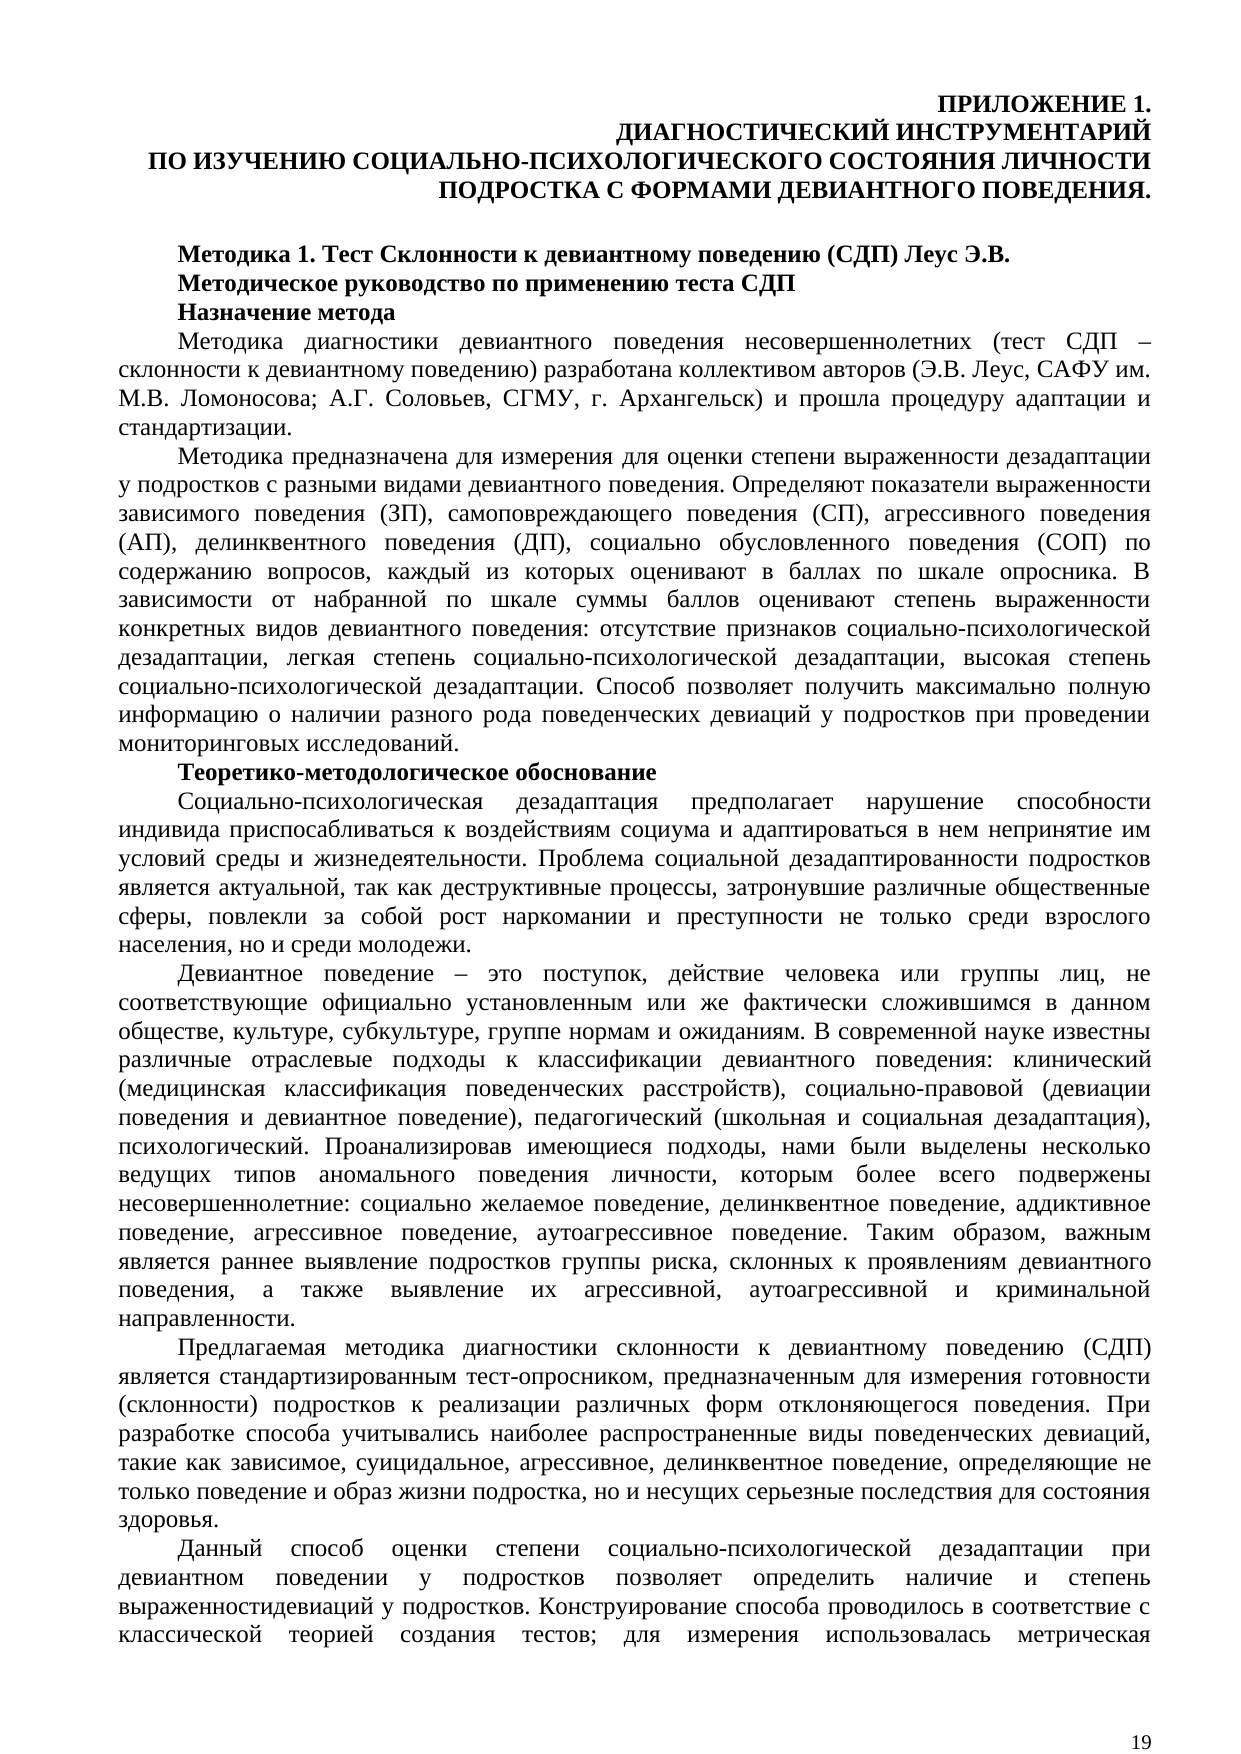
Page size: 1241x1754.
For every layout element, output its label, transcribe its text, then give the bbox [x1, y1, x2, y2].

text Назначение метода [118, 297, 1152, 326]
text ДИАГНОСТИЧЕСКИЙ ИНСТРУМЕНТАРИЙ [118, 117, 1152, 146]
text Девиантное поведение – это поступок, действие человека или группы лиц, не соответствующие официально установленным или же фактически сложившимся в данном обществе, культуре, субкультуре, группе нормам и ожиданиям. В современной науке известны различные отраслевые подходы к классификации девиантного поведения: клинический (медицинская классификация поведенческих расстройств), социально-правовой (девиации поведения и девиантное поведение), педагогический (школьная и социальная дезадаптация), психологический. Проанализировав имеющиеся подходы, нами были выделены несколько ведущих типов аномального поведения личности, которым более всего подвержены несовершеннолетние: социально желаемое поведение, делинквентное поведение, аддиктивное поведение, агрессивное поведение, аутоагрессивное поведение. Таким образом, важным является раннее выявление подростков группы риска, склонных к проявлениям девиантного поведения, а также выявление их агрессивной, аутоагрессивной и криминальной направленности. [118, 958, 1152, 1332]
text ПО ИЗУЧЕНИЮ СОЦИАЛЬНО-ПСИХОЛОГИЧЕСКОГО СОСТОЯНИЯ ЛИЧНОСТИ ПОДРОСТКА С ФОРМАМИ ДЕВИАНТНОГО ПОВЕДЕНИЯ. [118, 146, 1152, 204]
text Теоретико-методологическое обоснование [118, 757, 1152, 786]
text ПРИЛОЖЕНИЕ 1. [118, 89, 1152, 117]
text Социально-психологическая дезадаптация предполагает нарушение способности индивида приспосабливаться к воздействиям социума и адаптироваться в нем непринятие им условий среды и жизнедеятельности. Проблема социальной дезадаптированности подростков является актуальной, так как деструктивные процессы, затронувшие различные общественные сферы, повлекли за собой рост наркомании и преступности не только среди взрослого населения, но и среди молодежи. [118, 786, 1152, 958]
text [118, 1533, 1152, 1648]
text Предлагаемая методика диагностики склонности к девиантному поведению (СДП) является стандартизированным тест-опросником, предназначенным для измерения готовности (склонности) подростков к реализации различных форм отклоняющегося поведения. При разработке способа учитывались наиболее распространенные виды поведенческих девиаций, такие как зависимое, суицидальное, агрессивное, делинквентное поведение, определяющие не только поведение и образ жизни подростка, но и несущих серьезные последствия для состояния здоровья. [118, 1332, 1152, 1533]
text Методика 1. Тест Склонности к девиантному поведению (СДП) Леус Э.В. [118, 239, 1152, 268]
text Методика предназначена для измерения для оценки степени выраженности дезадаптации у подростков с разными видами девиантного поведения. Определяют показатели выраженности зависимого поведения (ЗП), самоповреждающего поведения (СП), агрессивного поведения (АП), делинквентного поведения (ДП), социально обусловленного поведения (СОП) по содержанию вопросов, каждый из которых оценивают в баллах по шкале опросника. В зависимости от набранной по шкале суммы баллов оценивают степень выраженности конкретных видов девиантного поведения: отсутствие признаков социально-психологической дезадаптации, легкая степень социально-психологической дезадаптации, высокая степень социально-психологической дезадаптации. Способ позволяет получить максимально полную информацию о наличии разного рода поведенческих девиаций у подростков при проведении мониторинговых исследований. [118, 441, 1152, 757]
text Методика диагностики девиантного поведения несовершеннолетних (тест СДП – склонности к девиантному поведению) разработана коллективом авторов (Э.В. Леус, САФУ им. М.В. Ломоносова; А.Г. Соловьев, СГМУ, г. Архангельск) и прошла процедуру адаптации и стандартизации. [118, 326, 1152, 441]
text Методическое руководство по применению теста СДП [118, 268, 1152, 297]
